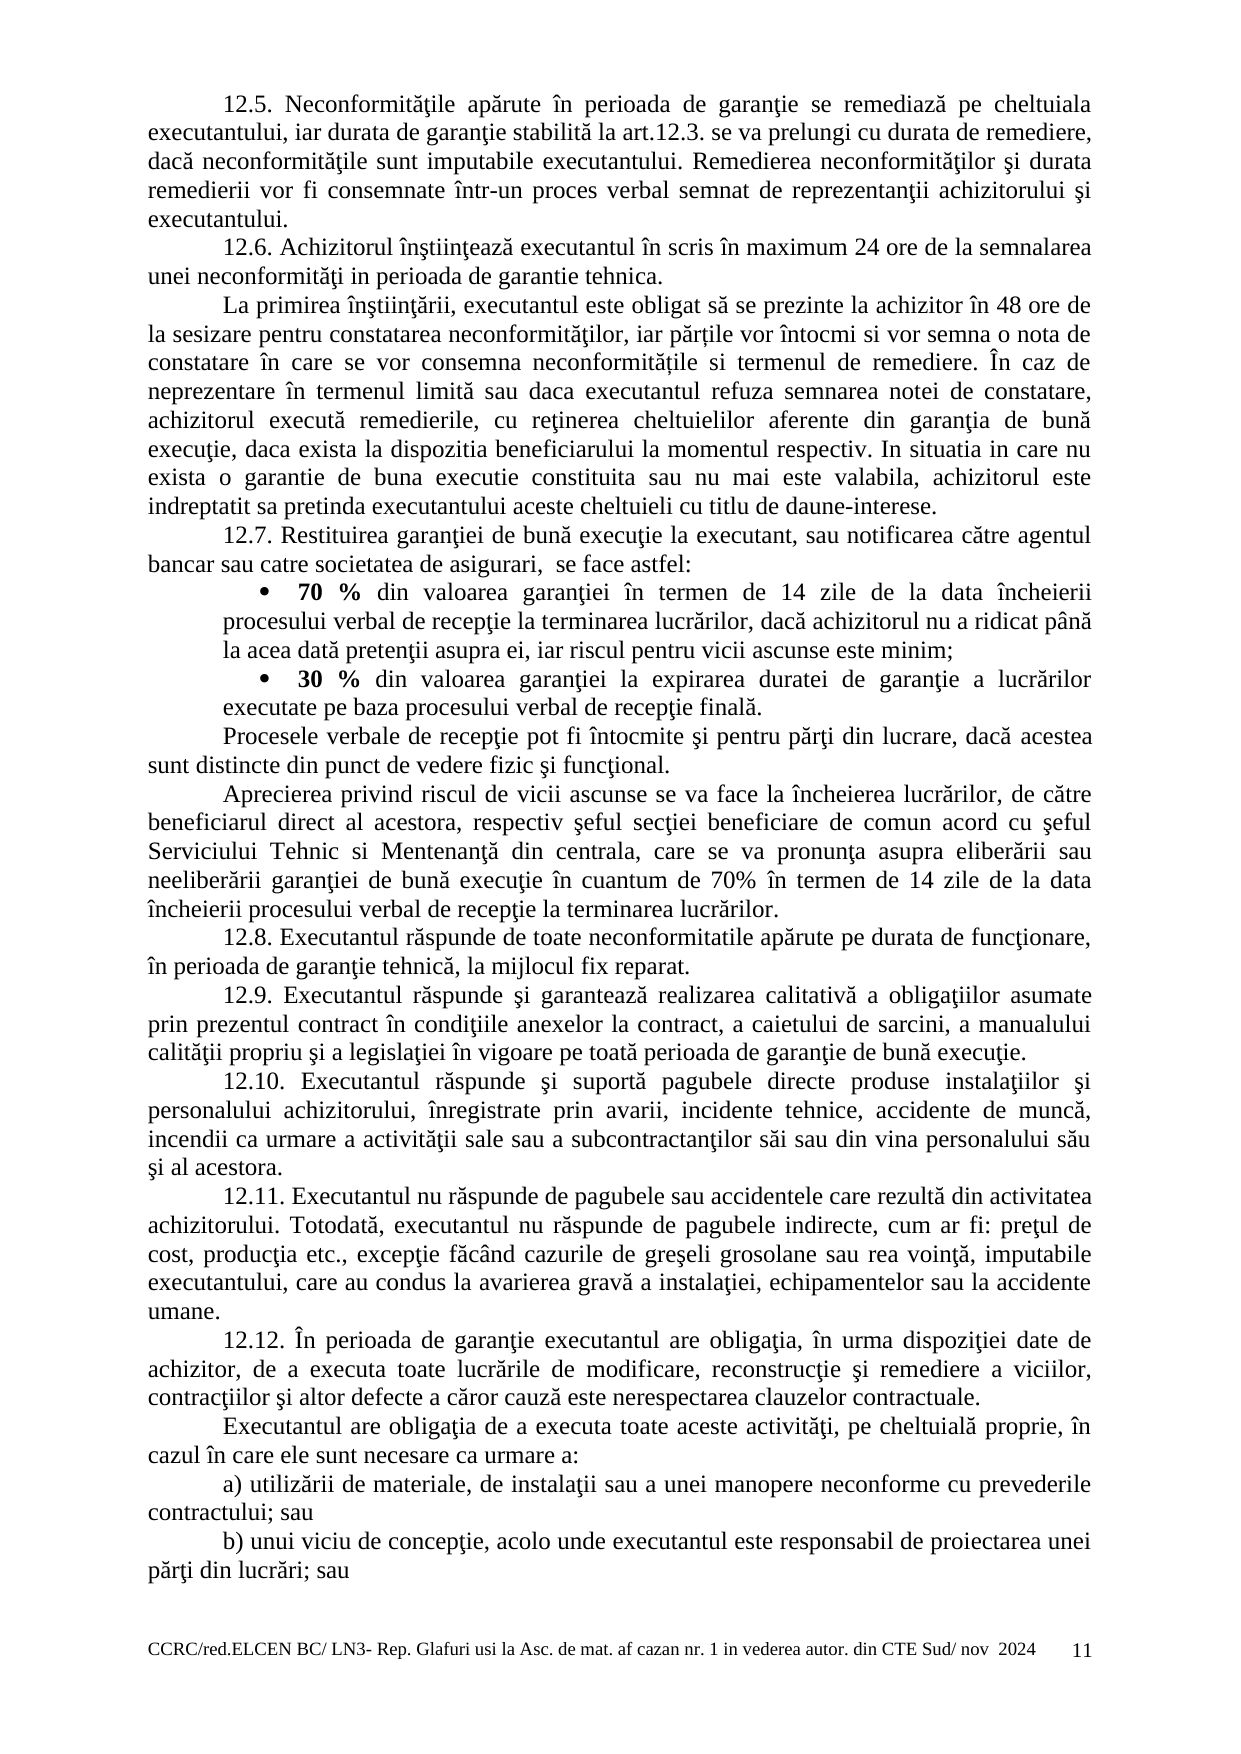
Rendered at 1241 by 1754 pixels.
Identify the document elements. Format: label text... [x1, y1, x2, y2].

text 12.9. Executantul răspunde şi garantează realizarea calitativă a obligaţiilor asumate prin prezentul contract în condiţiile anexelor la contract, a caietului de sarcini, a manualului calităţii propriu şi a legislaţiei în vigoare pe toată perioada de garanţie de bună execuţie. [148, 980, 1092, 1066]
text 12.10. Executantul răspunde şi suportă pagubele directe produse instalaţiilor şi personalului achizitorului, înregistrate prin avarii, incidente tehnice, accidente de muncă, incendii ca urmare a activităţii sale sau a subcontractanţilor săi sau din vina personalului său şi al acestora. [148, 1066, 1092, 1181]
text 12.8. Executantul răspunde de toate neconformitatile apărute pe durata de funcţionare, în perioada de garanţie tehnică, la mijlocul fix reparat. [148, 922, 1092, 980]
text a) utilizării de materiale, de instalaţii sau a unei manopere neconforme cu prevederile contractului; sau [148, 1469, 1092, 1526]
list 70 % din valoarea garanţiei în termen de 14 zile de la data încheierii procesului verbal de recepţie la terminarea lucrărilor, dacă achizitorul nu a ridicat până la acea dată pretenţii asupra ei, iar riscul pentru vicii ascunse este minim; [223, 577, 1092, 664]
text 12.11. Executantul nu răspunde de pagubele sau accidentele care rezultă din activitatea achizitorului. Totodată, executantul nu răspunde de pagubele indirecte, cum ar fi: preţul de cost, producţia etc., excepţie făcând cazurile de greşeli grosolane sau rea voinţă, imputabile executantului, care au condus la avarierea gravă a instalaţiei, echipamentelor sau la accidente umane. [148, 1181, 1092, 1325]
text La primirea înştiinţării, executantul este obligat să se prezinte la achizitor în 48 ore de la sesizare pentru constatarea neconformităţilor, iar părțile vor întocmi si vor semna o nota de constatare în care se vor consemna neconformitățile si termenul de remediere. În caz de neprezentare în termenul limită sau daca executantul refuza semnarea notei de constatare, achizitorul execută remedierile, cu reţinerea cheltuielilor aferente din garanţia de bună execuţie, daca exista la dispozitia beneficiarului la momentul respectiv. In situatia in care nu exista o garantie de buna executie constituita sau nu mai este valabila, achizitorul este indreptatit sa pretinda executantului aceste cheltuieli cu titlu de daune-interese. [148, 290, 1092, 520]
text Aprecierea privind riscul de vicii ascunse se va face la încheierea lucrărilor, de către beneficiarul direct al acestora, respectiv şeful secţiei beneficiare de comun acord cu şeful Serviciului Tehnic si Mentenanţă din centrala, care se va pronunţa asupra eliberării sau neeliberării garanţiei de bună execuţie în cuantum de 70% în termen de 14 zile de la data încheierii procesului verbal de recepţie la terminarea lucrărilor. [148, 779, 1092, 922]
text Procesele verbale de recepţie pot fi întocmite şi pentru părţi din lucrare, dacă acestea sunt distincte din punct de vedere fizic şi funcţional. [148, 721, 1092, 779]
text b) unui viciu de concepţie, acolo unde executantul este responsabil de proiectarea unei părţi din lucrări; sau [148, 1526, 1092, 1584]
text Executantul are obligaţia de a executa toate aceste activităţi, pe cheltuială proprie, în cazul în care ele sunt necesare ca urmare a: [148, 1411, 1092, 1469]
list 30 % din valoarea garanţiei la expirarea duratei de garanţie a lucrărilor executate pe baza procesului verbal de recepţie finală. [223, 664, 1092, 721]
text 12.5. Neconformităţile apărute în perioada de garanţie se remediază pe cheltuiala executantului, iar durata de garanţie stabilită la art.12.3. se va prelungi cu durata de remediere, dacă neconformităţile sunt imputabile executantului. Remedierea neconformităţilor şi durata remedierii vor fi consemnate într-un proces verbal semnat de reprezentanţii achizitorului şi executantului. [148, 89, 1092, 232]
text 12.6. Achizitorul înştiinţează executantul în scris în maximum 24 ore de la semnalarea unei neconformităţi in perioada de garantie tehnica. [148, 232, 1092, 290]
text 12.12. În perioada de garanţie executantul are obligaţia, în urma dispoziţiei date de achizitor, de a executa toate lucrările de modificare, reconstrucţie şi remediere a viciilor, contracţiilor şi altor defecte a căror cauză este nerespectarea clauzelor contractuale. [148, 1325, 1092, 1411]
text 12.7. Restituirea garanţiei de bună execuţie la executant, sau notificarea către agentul bancar sau catre societatea de asigurari, se face astfel: [148, 520, 1092, 577]
